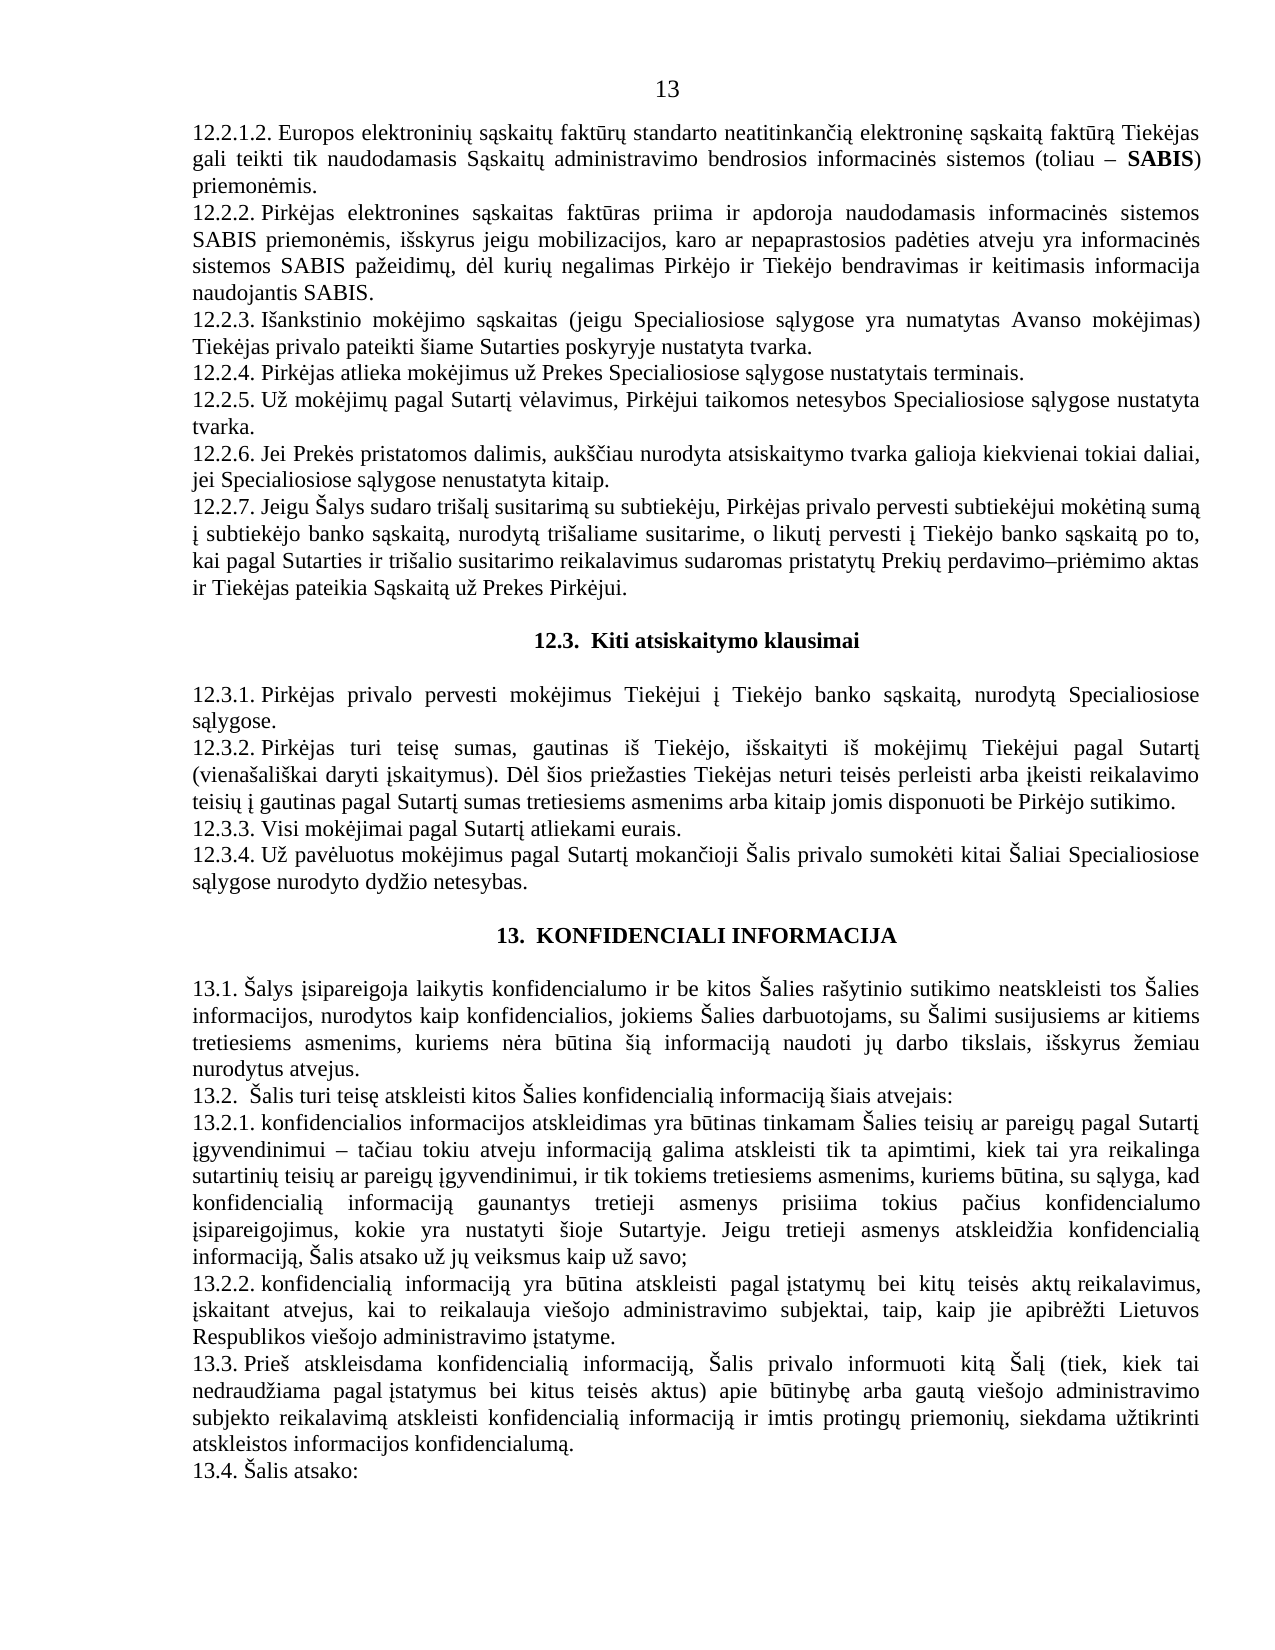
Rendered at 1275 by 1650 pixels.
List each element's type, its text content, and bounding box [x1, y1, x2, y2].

text 13.2. Šalis turi teisę atskleisti kitos Šalies konfidencialią informaciją šiais atvejais: [192, 1082, 1201, 1109]
text 13.2.1. konfidencialios informacijos atskleidimas yra būtinas tinkamam Šalies teisių ar pareigų pagal Sutartį įgyvendinimui – tačiau tokiu atveju informaciją galima atskleisti tik ta apimtimi, kiek tai yra reikalinga sutartinių teisių ar pareigų įgyvendinimui, ir tik tokiems tretiesiems asmenims, kuriems būtina, su sąlyga, kad konfidencialią informaciją gaunantys tretieji asmenys prisiima tokius pačius konfidencialumo įsipareigojimus, kokie yra nustatyti šioje Sutartyje. Jeigu tretieji asmenys atskleidžia konfidencialią informaciją, Šalis atsako už jų veiksmus kaip už savo; [192, 1109, 1201, 1269]
text 12.3.4. Už pavėluotus mokėjimus pagal Sutartį mokančioji Šalis privalo sumokėti kitai Šaliai Specialiosiose sąlygose nurodyto dydžio netesybas. [192, 841, 1201, 894]
text 12.2.3. Išankstinio mokėjimo sąskaitas (jeigu Specialiosiose sąlygose yra numatytas Avanso mokėjimas) Tiekėjas privalo pateikti šiame Sutarties poskyryje nustatyta tvarka. [192, 306, 1201, 359]
text 12.2.2. Pirkėjas elektronines sąskaitas faktūras priima ir apdoroja naudodamasis informacinės sistemos SABIS priemonėmis, išskyrus jeigu mobilizacijos, karo ar nepaprastosios padėties atveju yra informacinės sistemos SABIS pažeidimų, dėl kurių negalimas Pirkėjo ir Tiekėjo bendravimas ir keitimasis informacija naudojantis SABIS. [192, 198, 1201, 306]
text 13.4. Šalis atsako: [192, 1457, 1201, 1483]
text 12.2.7. Jeigu Šalys sudaro trišalį susitarimą su subtiekėju, Pirkėjas privalo pervesti subtiekėjui mokėtiną sumą į subtiekėjo banko sąskaitą, nurodytą trišaliame susitarime, o likutį pervesti į Tiekėjo banko sąskaitą po to, kai pagal Sutarties ir trišalio susitarimo reikalavimus sudaromas pristatytų Prekių perdavimo–priėmimo aktas ir Tiekėjas pateikia Sąskaitą už Prekes Pirkėjui. [192, 493, 1201, 600]
text 12.2.5. Už mokėjimų pagal Sutartį vėlavimus, Pirkėjui taikomos netesybos Specialiosiose sąlygose nustatyta tvarka. [192, 386, 1201, 439]
text 13.3. Prieš atskleisdama konfidencialią informaciją, Šalis privalo informuoti kitą Šalį (tiek, kiek tai nedraudžiama pagal įstatymus bei kitus teisės aktus) apie būtinybę arba gautą viešojo administravimo subjekto reikalavimą atskleisti konfidencialią informaciją ir imtis protingų priemonių, siekdama užtikrinti atskleistos informacijos konfidencialumą. [192, 1349, 1201, 1457]
text 13. KONFIDENCIALI INFORMACIJA [192, 921, 1201, 948]
text 12.2.1.2. Europos elektroninių sąskaitų faktūrų standarto neatitinkančią elektroninę sąskaitą faktūrą Tiekėjas gali teikti tik naudodamasis Sąskaitų administravimo bendrosios informacinės sistemos (toliau – SABIS) priemonėmis. [192, 118, 1201, 198]
text 12.2.4. Pirkėjas atlieka mokėjimus už Prekes Specialiosiose sąlygose nustatytais terminais. [192, 359, 1201, 386]
text 12.3.3. Visi mokėjimai pagal Sutartį atliekami eurais. [192, 814, 1201, 841]
text 12.2.6. Jei Prekės pristatomos dalimis, aukščiau nurodyta atsiskaitymo tvarka galioja kiekvienai tokiai daliai, jei Specialiosiose sąlygose nenustatyta kitaip. [192, 439, 1201, 493]
text 13.2.2. konfidencialią informaciją yra būtina atskleisti pagal įstatymų bei kitų teisės aktų reikalavimus, įskaitant atvejus, kai to reikalauja viešojo administravimo subjektai, taip, kaip jie apibrėžti Lietuvos Respublikos viešojo administravimo įstatyme. [192, 1269, 1201, 1349]
text 12.3. Kiti atsiskaitymo klausimai [192, 627, 1201, 653]
text 12.3.2. Pirkėjas turi teisę sumas, gautinas iš Tiekėjo, išskaityti iš mokėjimų Tiekėjui pagal Sutartį (vienašališkai daryti įskaitymus). Dėl šios priežasties Tiekėjas neturi teisės perleisti arba įkeisti reikalavimo teisių į gautinas pagal Sutartį sumas tretiesiems asmenims arba kitaip jomis disponuoti be Pirkėjo sutikimo. [192, 734, 1201, 814]
text 12.3.1. Pirkėjas privalo pervesti mokėjimus Tiekėjui į Tiekėjo banko sąskaitą, nurodytą Specialiosiose sąlygose. [192, 680, 1201, 734]
text 13.1. Šalys įsipareigoja laikytis konfidencialumo ir be kitos Šalies rašytinio sutikimo neatskleisti tos Šalies informacijos, nurodytos kaip konfidencialios, jokiems Šalies darbuotojams, su Šalimi susijusiems ar kitiems tretiesiems asmenims, kuriems nėra būtina šią informaciją naudoti jų darbo tikslais, išskyrus žemiau nurodytus atvejus. [192, 975, 1201, 1082]
